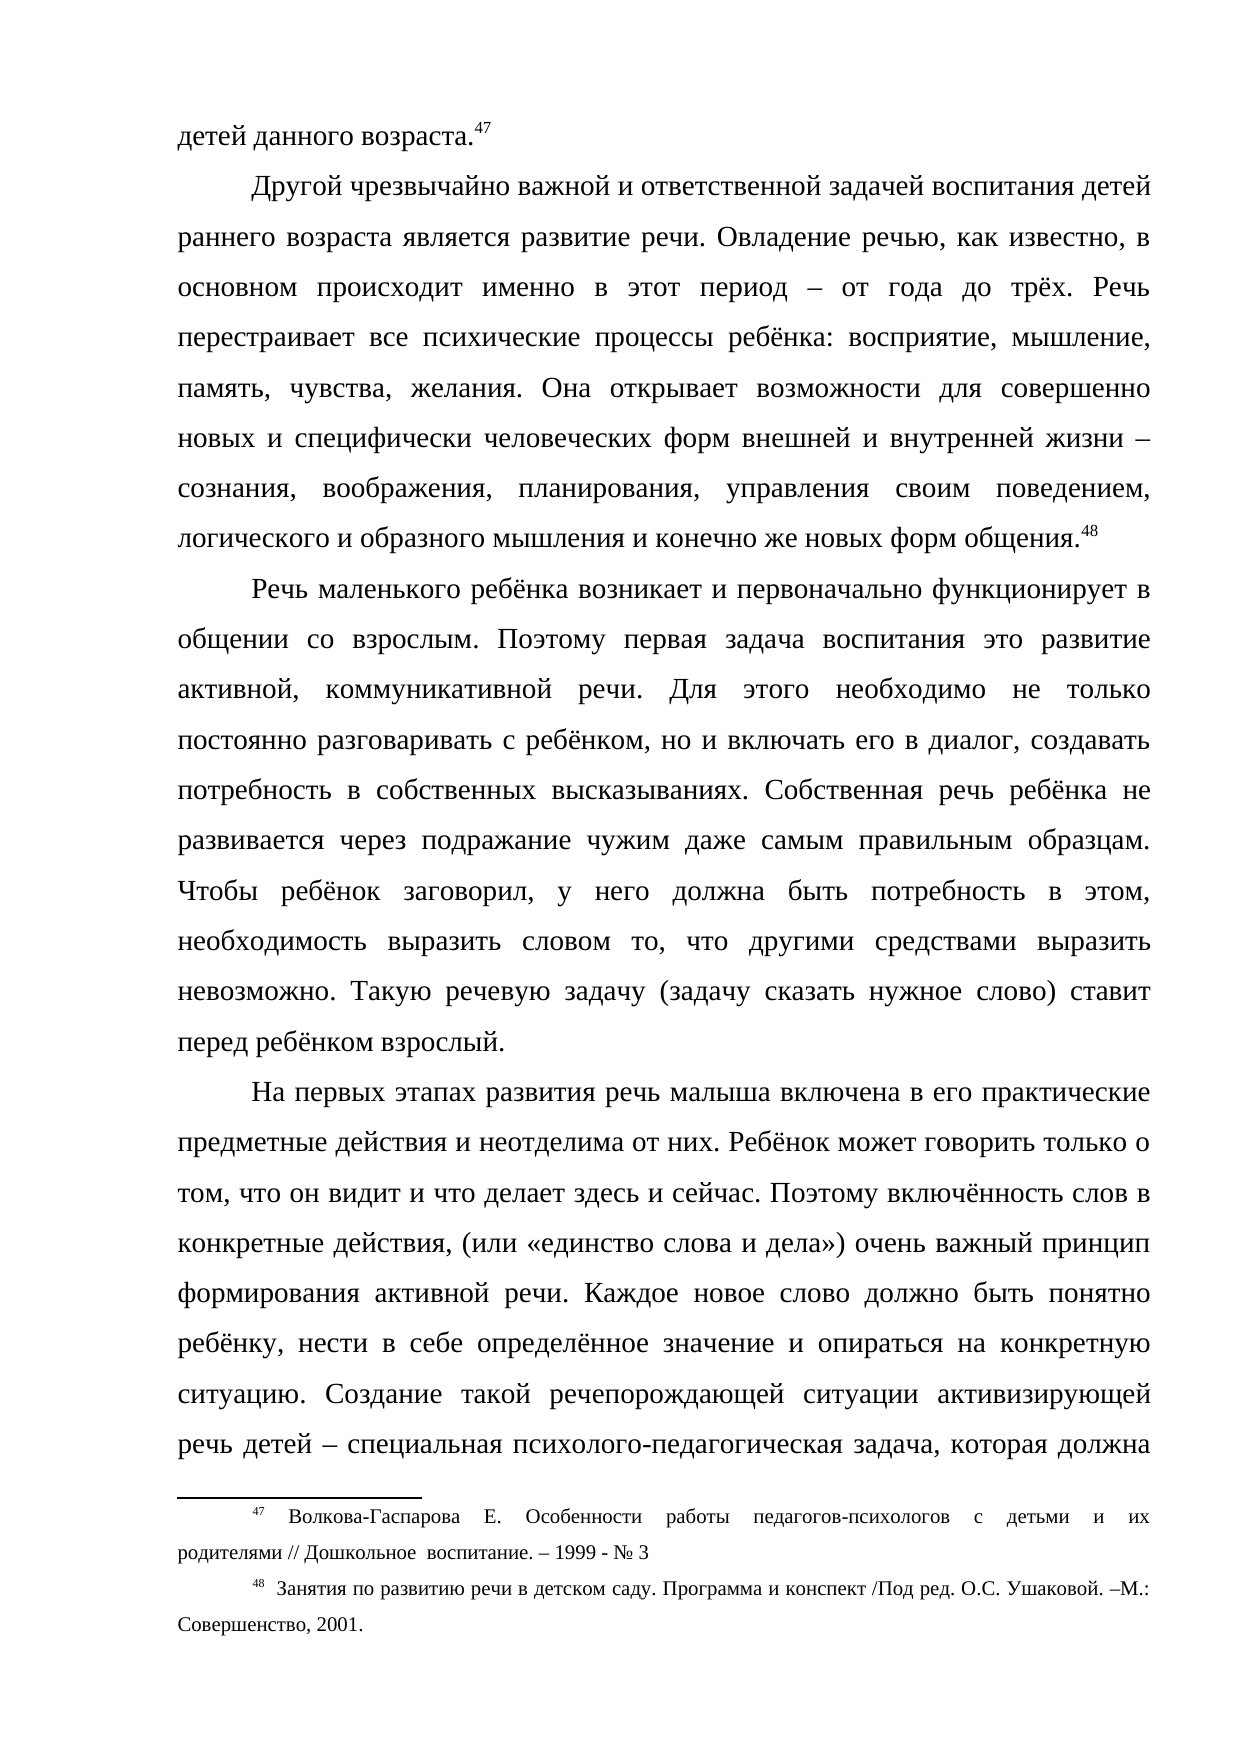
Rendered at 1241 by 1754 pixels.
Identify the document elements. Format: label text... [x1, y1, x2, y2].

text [177, 118, 1152, 152]
text Другой чрезвычайно важной и ответственной задачей воспитания детей раннего возраста является развитие речи. Овладение речью, как известно, в основном происходит именно в этот период – от года до трёх. Речь перестраивает все психические процессы ребёнка: восприятие, мышление, память, чувства, желания. Она открывает возможности для совершенно новых и специфически человеческих форм внешней и внутренней жизни – сознания, воображения, планирования, управления своим поведением, логического и образного мышления и конечно же новых форм общения. [177, 168, 1152, 554]
text Речь маленького ребёнка возникает и первоначально функционирует в общении со взрослым. Поэтому первая задача воспитания это развитие активной, коммуникативной речи. Для этого необходимо не только постоянно разговаривать с ребёнком, но и включать его в диалог, создавать потребность в собственных высказываниях. Собственная речь ребёнка не развивается через подражание чужим даже самым правильным образцам. Чтобы ребёнок заговорил, у него должна быть потребность в этом, необходимость выразить словом то, что другими средствами выразить невозможно. Такую речевую задачу (задачу сказать нужное слово) ставит перед ребёнком взрослый. [177, 571, 1152, 1057]
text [177, 1074, 1152, 1460]
